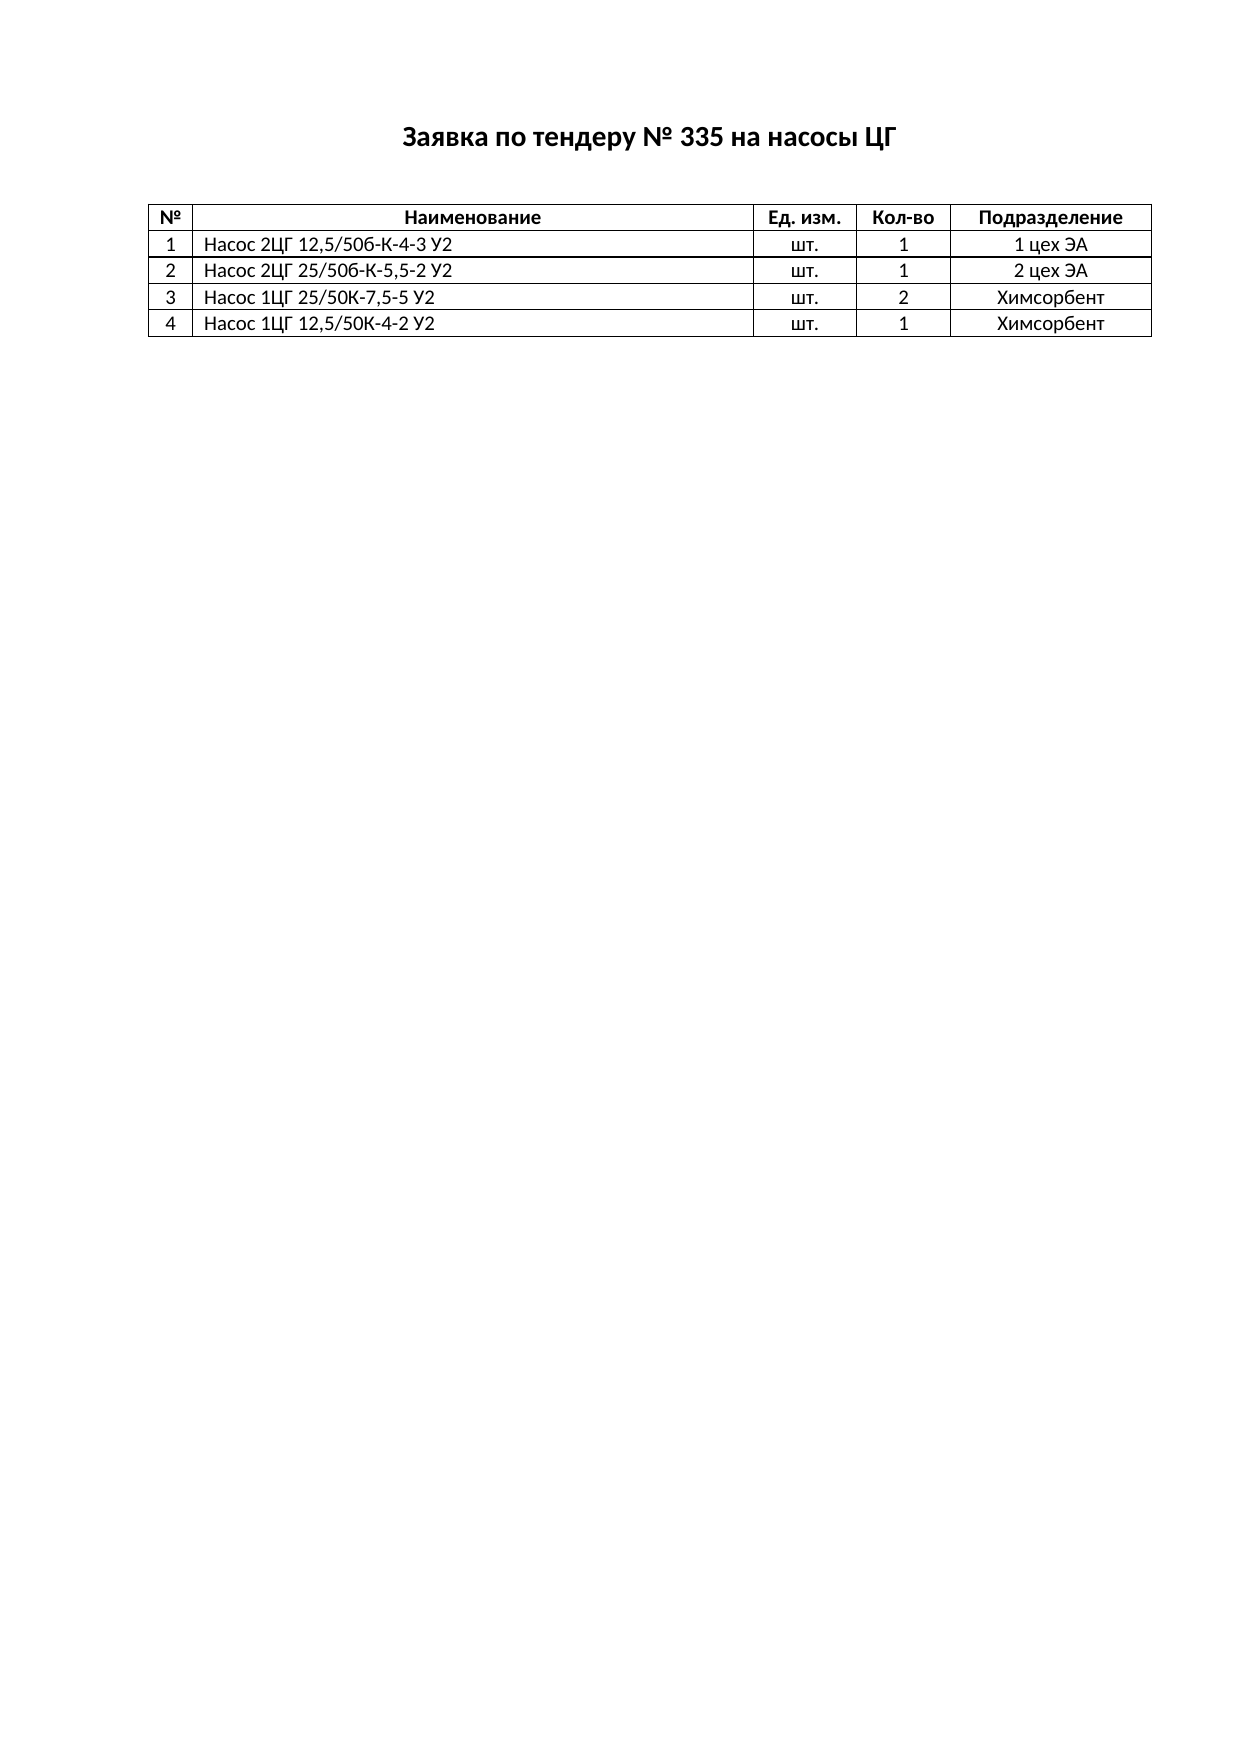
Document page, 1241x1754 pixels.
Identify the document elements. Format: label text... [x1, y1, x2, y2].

table_cell Насос 1ЦГ 25/50К-7,5-5 У2 [193, 284, 753, 309]
table_header Ед. изм. [754, 205, 856, 230]
table_header № [149, 205, 192, 230]
table_cell 1 [149, 231, 192, 256]
table_cell Химсорбент [951, 310, 1151, 336]
table_cell шт. [754, 284, 856, 309]
table_cell 3 [149, 284, 192, 309]
table_cell 2 [857, 284, 950, 309]
table_cell 2 цех ЭА [951, 258, 1151, 283]
table_cell 4 [149, 310, 192, 336]
text Заявка по тендеру № 335 на насосы ЦГ [148, 118, 1152, 154]
table_header Подразделение [951, 205, 1151, 230]
table_cell Химсорбент [951, 284, 1151, 309]
table_cell 2 [149, 258, 192, 283]
table_cell шт. [754, 258, 856, 283]
table_header Наименование [193, 205, 753, 230]
table_cell Насос 1ЦГ 12,5/50К-4-2 У2 [193, 310, 753, 336]
table_cell шт. [754, 310, 856, 336]
table_header Кол-во [857, 205, 950, 230]
table_cell Насос 2ЦГ 25/50б-К-5,5-2 У2 [193, 258, 753, 283]
table_cell 1 [857, 231, 950, 256]
table_cell шт. [754, 231, 856, 256]
table_cell 1 цех ЭА [951, 231, 1151, 256]
table_cell 1 [857, 258, 950, 283]
table_cell 1 [857, 310, 950, 336]
table_cell Насос 2ЦГ 12,5/50б-К-4-3 У2 [193, 231, 753, 256]
